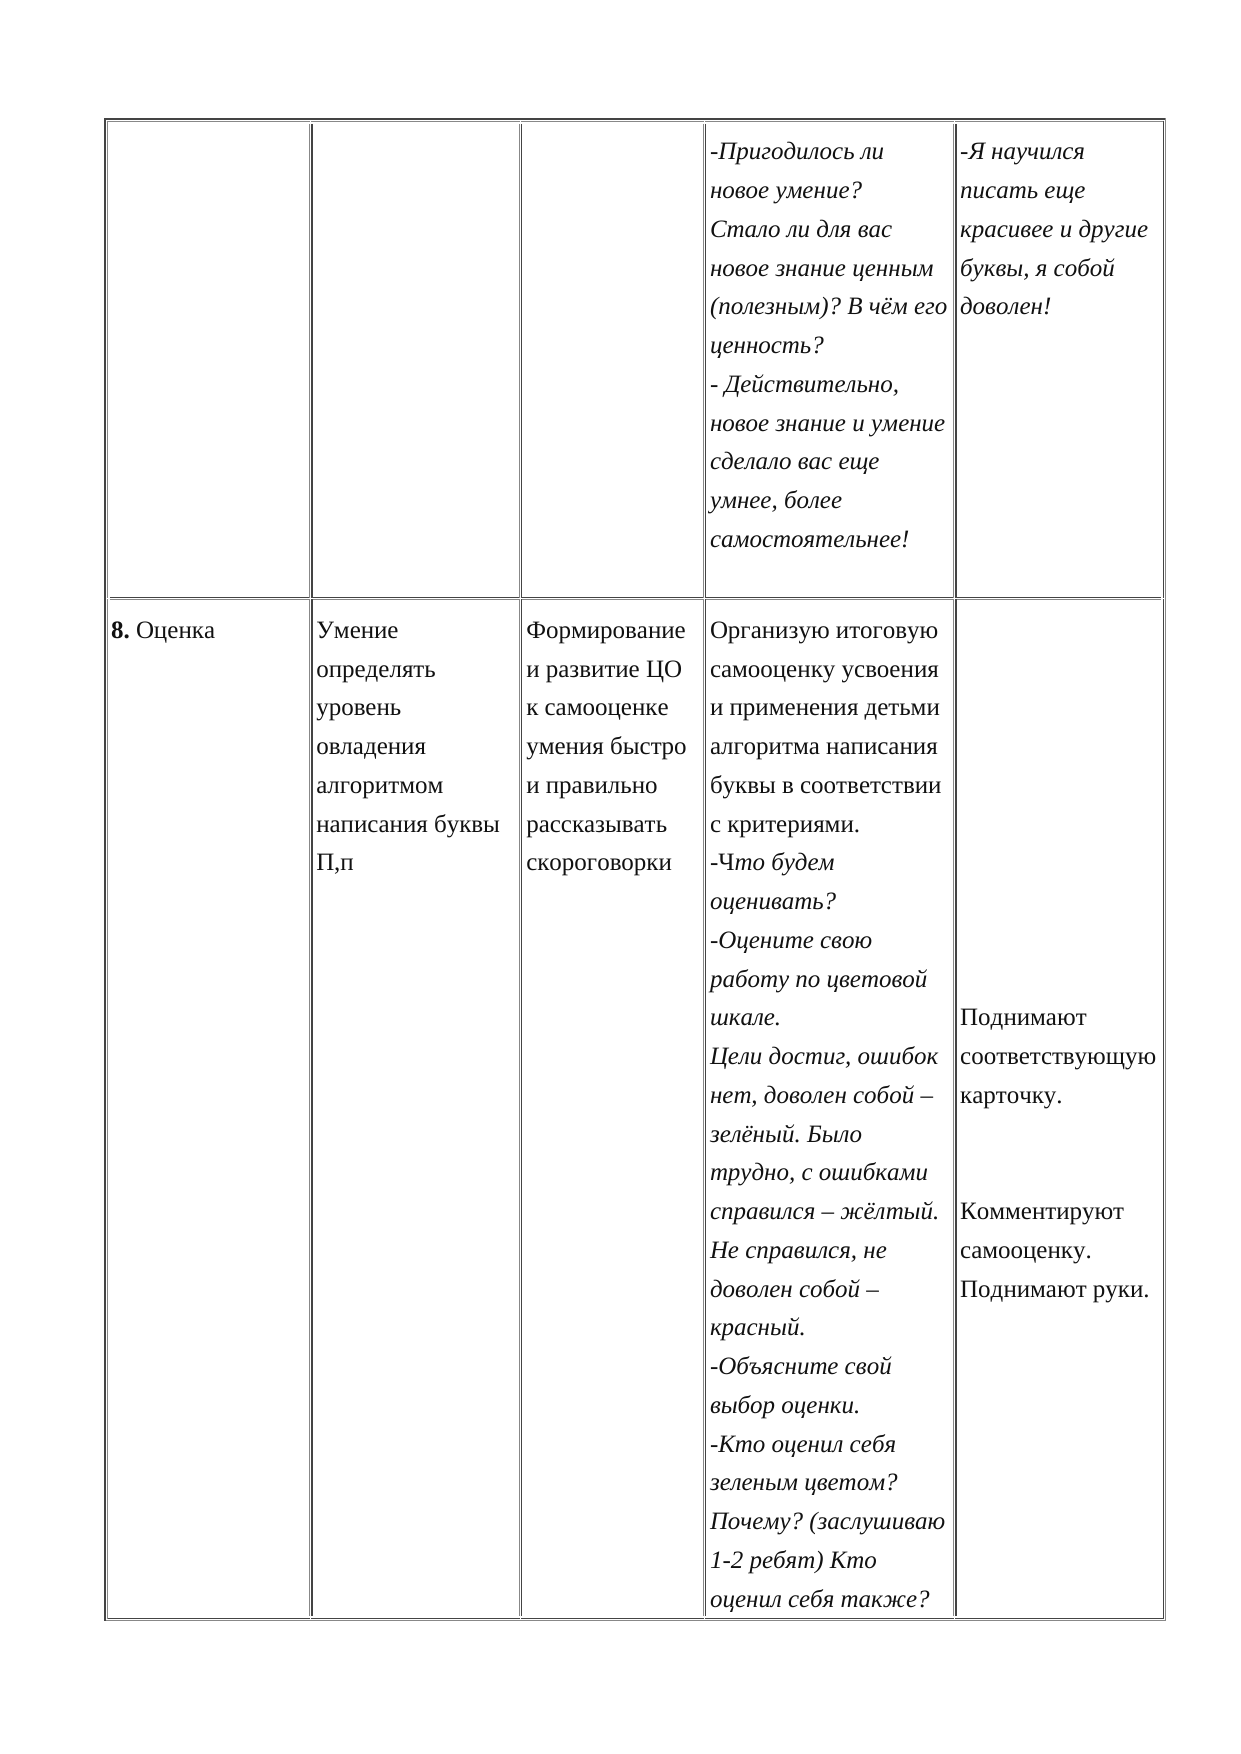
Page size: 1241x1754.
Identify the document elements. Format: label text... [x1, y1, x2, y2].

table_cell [311, 600, 521, 1617]
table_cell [311, 122, 521, 597]
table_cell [705, 120, 955, 597]
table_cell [108, 120, 311, 597]
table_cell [521, 122, 704, 597]
table_cell 8. Оценка [106, 597, 311, 1617]
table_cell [955, 122, 1163, 597]
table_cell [521, 600, 704, 1617]
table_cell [705, 597, 955, 1617]
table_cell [955, 597, 1164, 1617]
